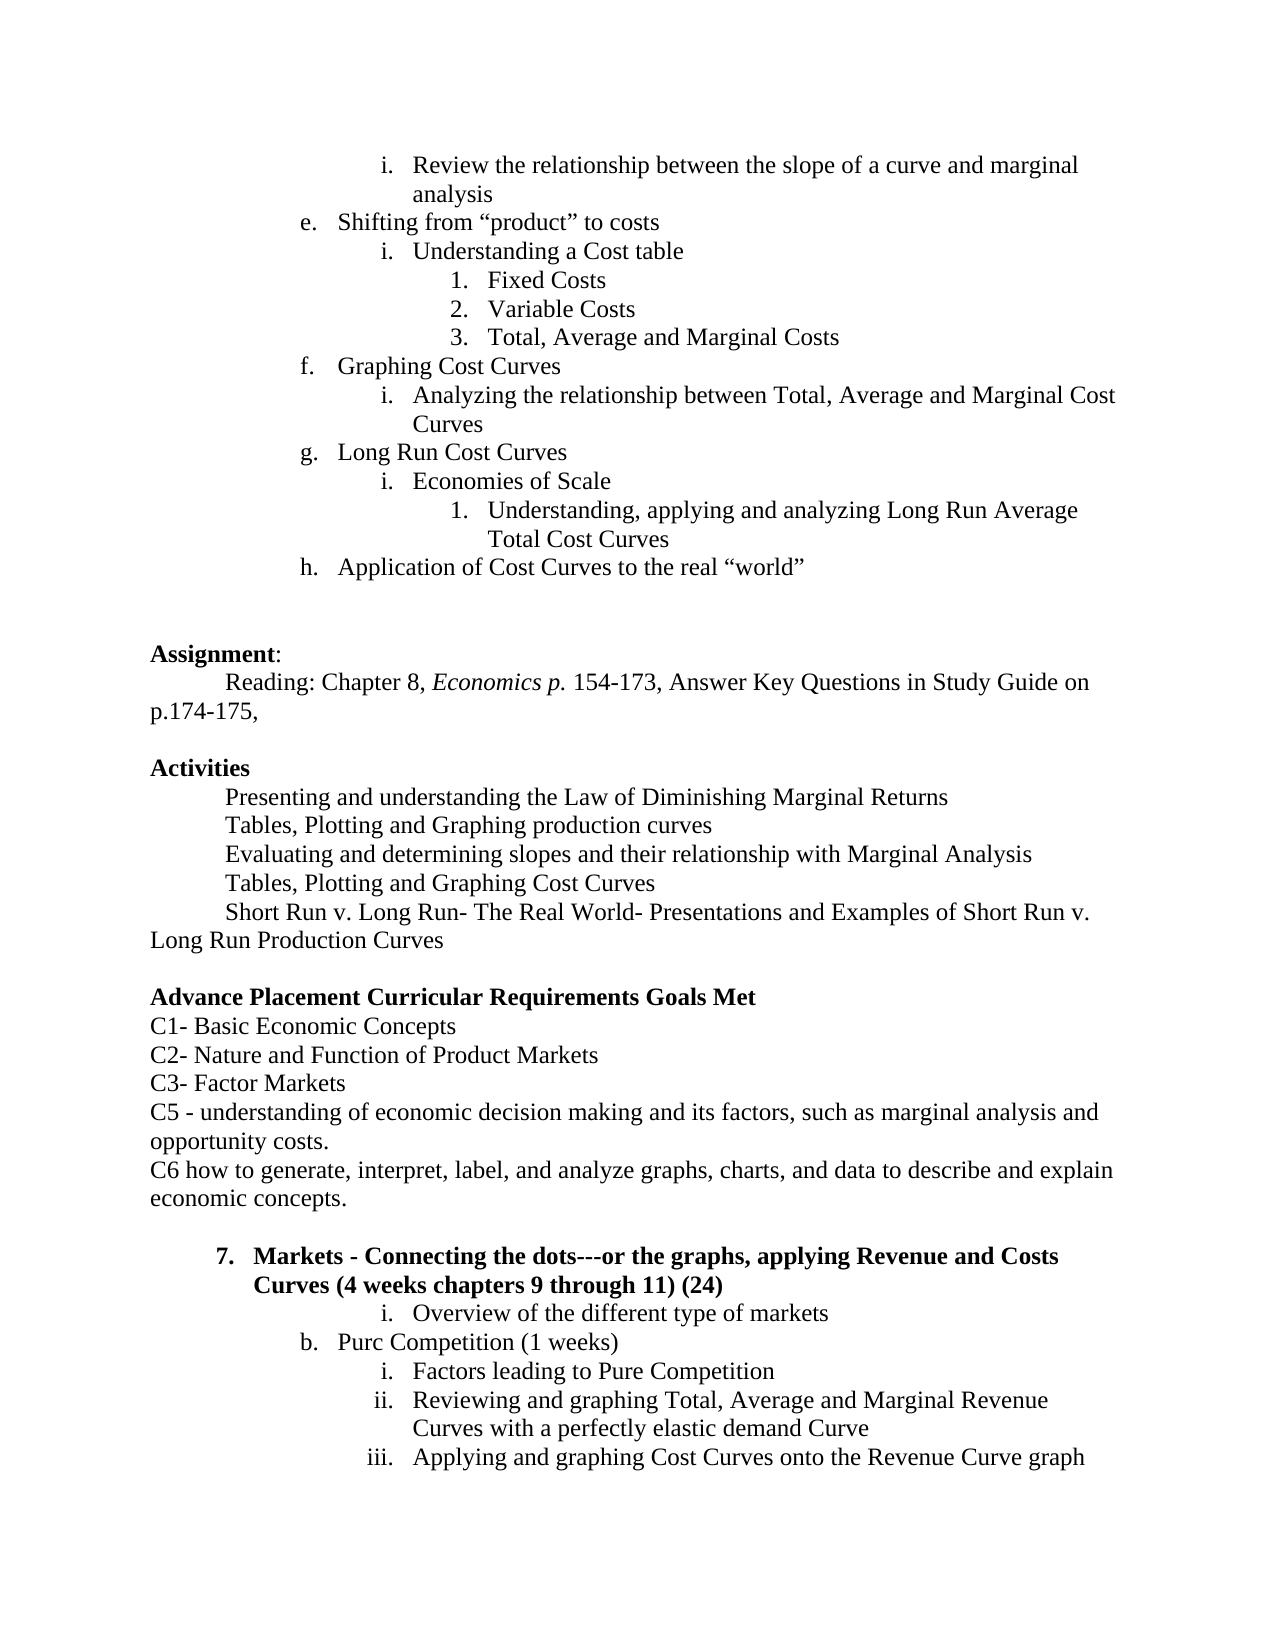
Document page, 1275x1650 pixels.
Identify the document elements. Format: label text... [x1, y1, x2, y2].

list Graphing Cost Curves [300, 351, 1125, 380]
text Tables, Plotting and Graphing production curves [150, 811, 1125, 839]
text Advance Placement Curricular Requirements Goals Met [150, 982, 1125, 1011]
text Short Run v. Long Run- The Real World- Presentations and Examples of Short Run v. Long Run Production Curves [150, 897, 1125, 954]
text C6 how to generate, interpret, label, and analyze graphs, charts, and data to describe and explain economic concepts. [150, 1155, 1125, 1212]
text Tables, Plotting and Graphing Cost Curves [150, 868, 1125, 897]
list Application of Cost Curves to the real “world” [300, 552, 1125, 581]
list Factors leading to Pure Competition [394, 1356, 1125, 1385]
list Understanding, applying and analyzing Long Run Average Total Cost Curves [450, 495, 1125, 552]
text Reading: Chapter 8, Economics p. 154-173, Answer Key Questions in Study Guide on p.174-175, [150, 667, 1125, 725]
text C5 - understanding of economic decision making and its factors, such as marginal analysis and opportunity costs. [150, 1097, 1125, 1155]
text Activities [150, 753, 1125, 782]
list Review the relationship between the slope of a curve and marginal analysis [394, 150, 1125, 207]
list Variable Costs [450, 294, 1125, 322]
text C3- Factor Markets [150, 1068, 1125, 1097]
list Understanding a Cost table [394, 236, 1125, 265]
list Shifting from “product” to costs [300, 207, 1125, 236]
text Assignment: [150, 639, 1125, 667]
list Markets - Connecting the dots---or the graphs, applying Revenue and Costs Curves (4 weeks chapters 9 through 11) (24) [216, 1241, 1125, 1298]
list Overview of the different type of markets [394, 1298, 1125, 1327]
text C2- Nature and Function of Product Markets [150, 1040, 1125, 1068]
list Economies of Scale [394, 466, 1125, 495]
text Evaluating and determining slopes and their relationship with Marginal Analysis [150, 839, 1125, 868]
list Fixed Costs [450, 265, 1125, 294]
list Total, Average and Marginal Costs [450, 322, 1125, 351]
list Long Run Cost Curves [300, 437, 1125, 466]
list Purc Competition (1 weeks) [300, 1327, 1125, 1356]
text Presenting and understanding the Law of Diminishing Marginal Returns [150, 782, 1125, 811]
list Reviewing and graphing Total, Average and Marginal Revenue Curves with a perfectly elastic demand Curve [394, 1385, 1125, 1442]
text C1- Basic Economic Concepts [150, 1011, 1125, 1040]
list Applying and graphing Cost Curves onto the Revenue Curve graph [394, 1442, 1125, 1471]
list Analyzing the relationship between Total, Average and Marginal Cost Curves [394, 380, 1125, 437]
